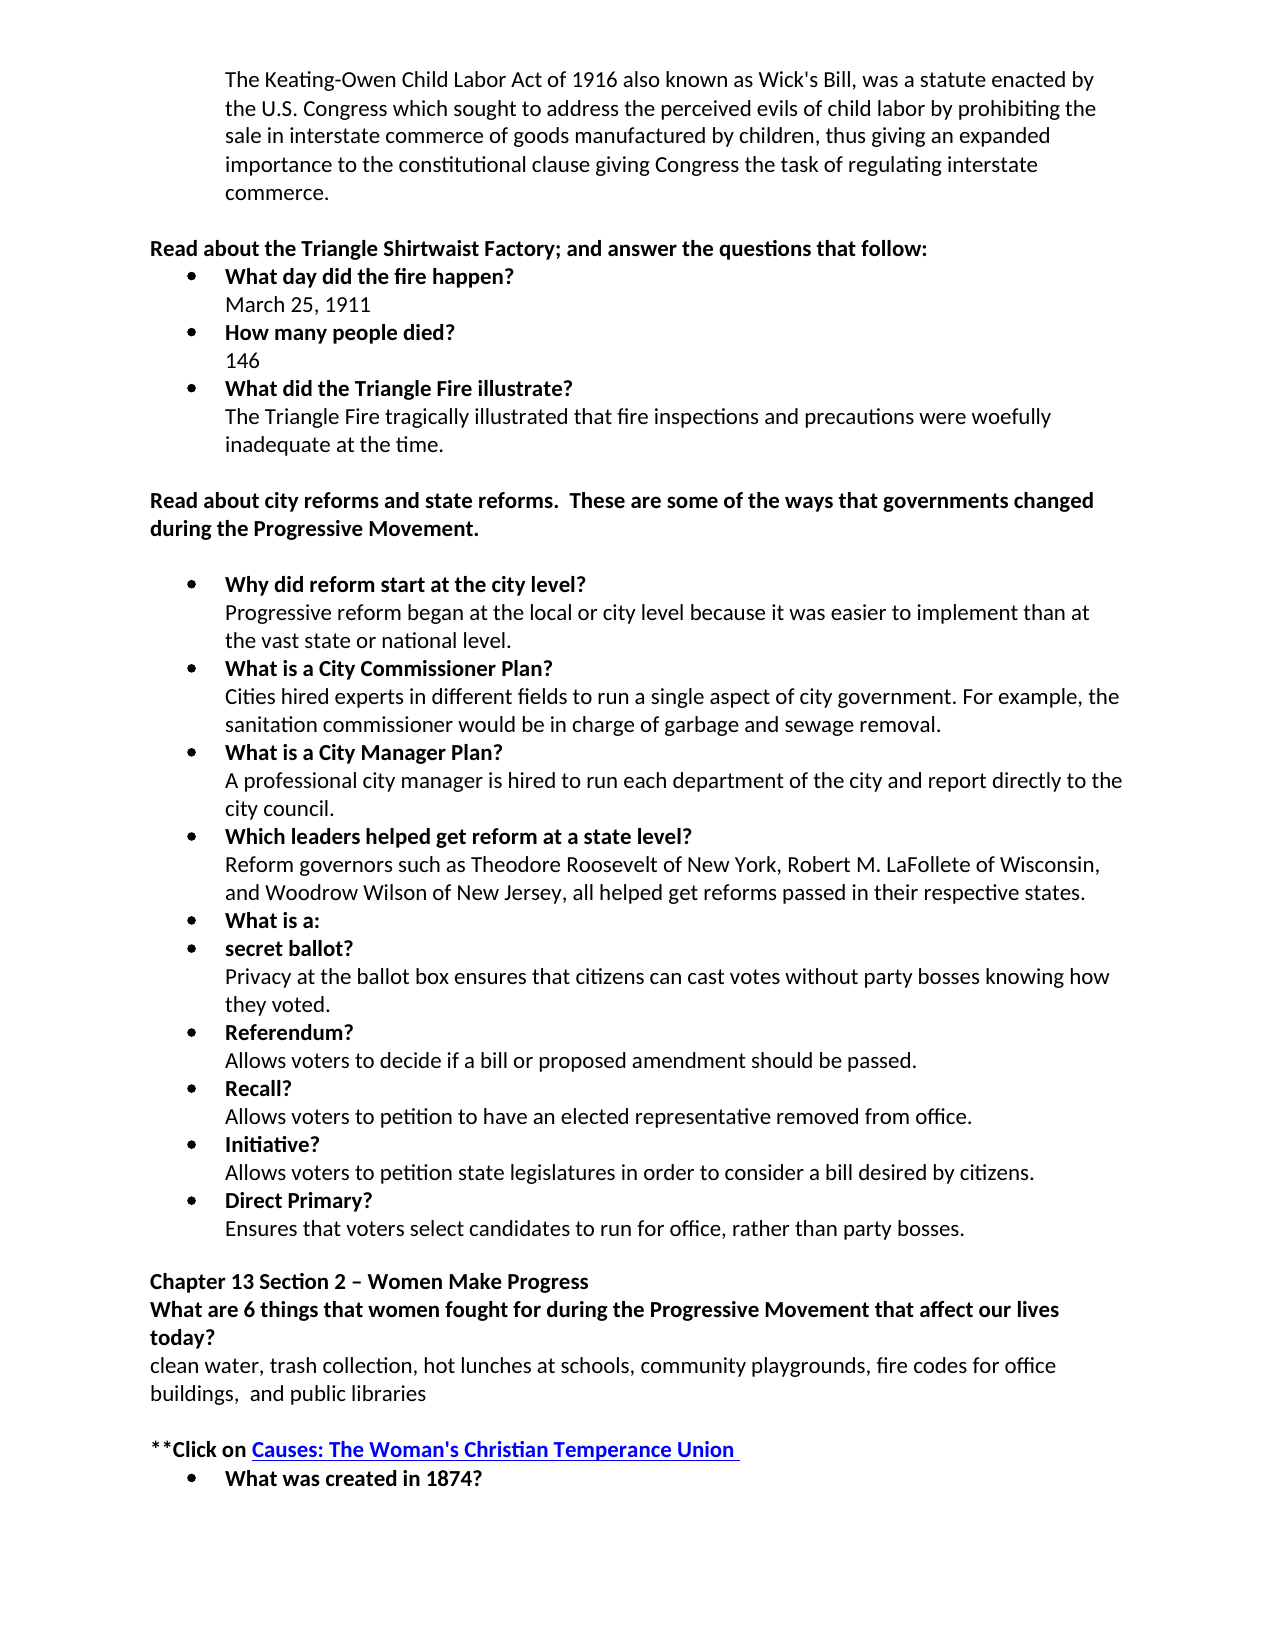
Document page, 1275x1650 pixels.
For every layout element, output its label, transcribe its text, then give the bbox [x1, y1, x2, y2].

text Read about city reforms and state reforms. These are some of the ways that governments changed during the Progressive Movement. [150, 486, 1125, 542]
text Read about the Triangle Shirtwaist Factory; and answer the questions that follow: [150, 234, 1125, 262]
text Reform governors such as Theodore Roosevelt of New York, Robert M. LaFollete of Wisconsin, and Woodrow Wilson of New Jersey, all helped get reforms passed in their respective states. [225, 850, 1125, 906]
text The Triangle Fire tragically illustrated that fire inspections and precautions were woefully inadequate at the time. [225, 402, 1125, 458]
list What is a: [187, 906, 1125, 934]
list Initiative? [187, 1130, 1125, 1158]
list Direct Primary? [187, 1186, 1125, 1214]
text Cities hired experts in different fields to run a single aspect of city government. For example, the sanitation commissioner would be in charge of garbage and sewage removal. [225, 682, 1125, 738]
text Allows voters to petition state legislatures in order to consider a bill desired by citizens. [225, 1158, 1125, 1186]
text Allows voters to petition to have an elected representative removed from office. [225, 1102, 1125, 1130]
text **Click on Causes: The Woman's Christian Temperance Union [150, 1436, 1125, 1464]
text A professional city manager is hired to run each department of the city and report directly to the city council. [225, 766, 1125, 822]
list What is a City Manager Plan? [187, 738, 1125, 766]
list secret ballot? [187, 934, 1125, 962]
list Recall? [187, 1074, 1125, 1102]
list What day did the fire happen? [187, 262, 1125, 290]
list What was created in 1874? [187, 1464, 1125, 1492]
text What are 6 things that women fought for during the Progressive Movement that affect our lives today? [150, 1296, 1125, 1352]
text 146 [225, 346, 1125, 374]
text Ensures that voters select candidates to run for office, rather than party bosses. [225, 1214, 1125, 1242]
list What did the Triangle Fire illustrate? [187, 374, 1125, 402]
text clean water, trash collection, hot lunches at schools, community playgrounds, fire codes for office buildings, and public libraries [150, 1352, 1125, 1408]
list Why did reform start at the city level? [187, 570, 1125, 598]
text Allows voters to decide if a bill or proposed amendment should be passed. [225, 1046, 1125, 1074]
text The Keating-Owen Child Labor Act of 1916 also known as Wick's Bill, was a statute enacted by the U.S. Congress which sought to address the perceived evils of child labor by prohibiting the sale in interstate commerce of goods manufactured by children, thus giving an expanded importance to the constitutional clause giving Congress the task of regulating interstate commerce. [225, 66, 1125, 206]
text March 25, 1911 [225, 290, 1125, 318]
text Chapter 13 Section 2 – Women Make Progress [150, 1267, 1125, 1296]
list What is a City Commissioner Plan? [187, 654, 1125, 682]
list How many people died? [187, 318, 1125, 346]
text Privacy at the ballot box ensures that citizens can cast votes without party bosses knowing how they voted. [225, 962, 1125, 1018]
text Progressive reform began at the local or city level because it was easier to implement than at the vast state or national level. [225, 598, 1125, 654]
list Referendum? [187, 1018, 1125, 1046]
list Which leaders helped get reform at a state level? [187, 822, 1125, 850]
